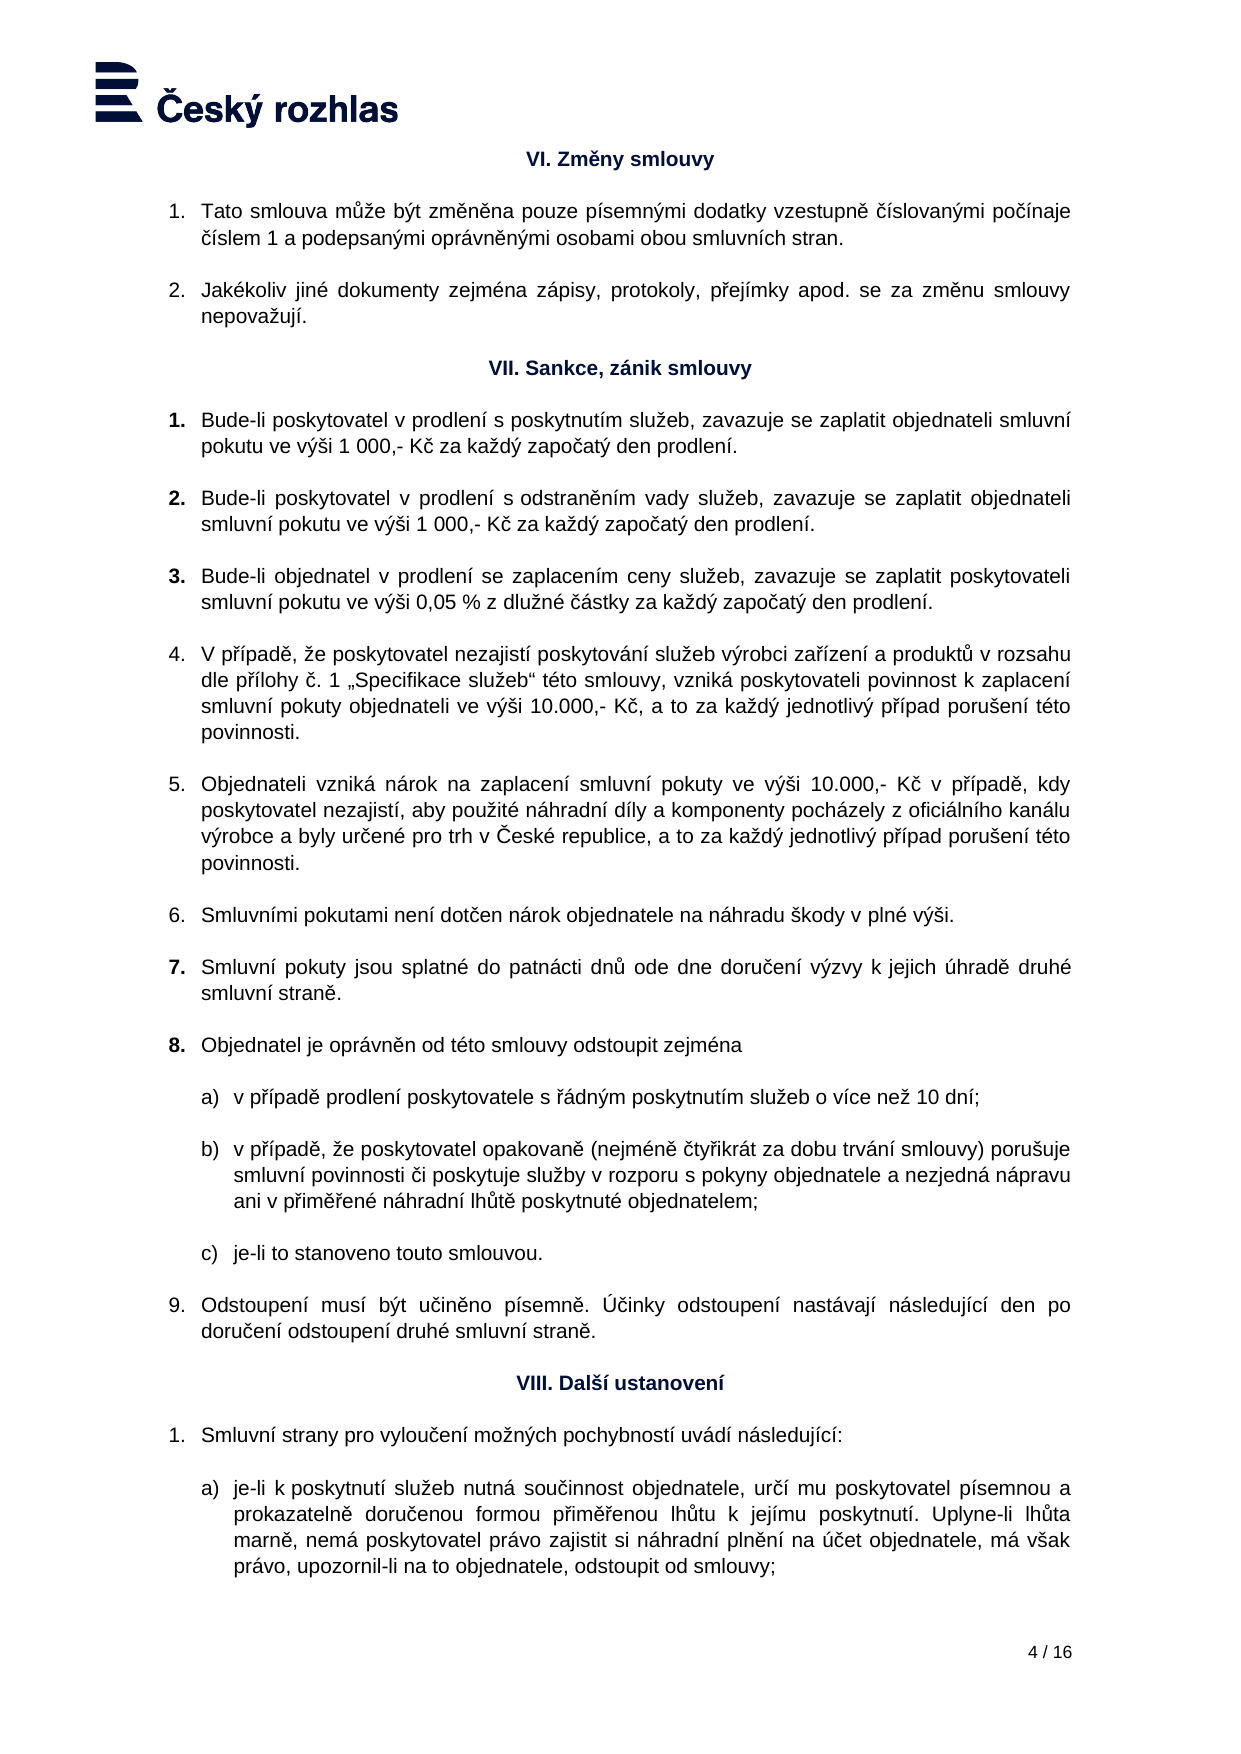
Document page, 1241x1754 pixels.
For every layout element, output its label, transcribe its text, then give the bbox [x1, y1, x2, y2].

subtitle Sankce, zánik smlouvy [168, 354, 1072, 380]
list Objednatel je oprávněn od této smlouvy odstoupit zejména [168, 1031, 1072, 1057]
picture [95, 62, 398, 128]
list je-li k poskytnutí služeb nutná součinnost objednatele, určí mu poskytovatel písemnou a prokazatelně doručenou formou přiměřenou lhůtu k jejímu poskytnutí. Uplyne-li lhůta marně, nemá poskytovatel právo zajistit si náhradní plnění na účet objednatele, má však právo, upozornil-li na to objednatele, odstoupit od smlouvy; [201, 1474, 1072, 1578]
list v případě, že poskytovatel opakovaně (nejméně čtyřikrát za dobu trvání smlouvy) porušuje smluvní povinnosti či poskytuje služby v rozporu s pokyny objednatele a nezjedná nápravu ani v přiměřené náhradní lhůtě poskytnuté objednatelem; [201, 1136, 1072, 1214]
subtitle Další ustanovení [168, 1370, 1072, 1396]
list Bude-li poskytovatel v prodlení s poskytnutím služeb, zavazuje se zaplatit objednateli smluvní pokutu ve výši 1 000,- Kč za každý započatý den prodlení. [168, 406, 1072, 458]
list Jakékoliv jiné dokumenty zejména zápisy, protokoly, přejímky apod. se za změnu smlouvy nepovažují. [168, 276, 1072, 328]
list Bude-li poskytovatel v prodlení s odstraněním vady služeb, zavazuje se zaplatit objednateli smluvní pokutu ve výši 1 000,- Kč za každý započatý den prodlení. [168, 484, 1072, 537]
list Bude-li objednatel v prodlení se zaplacením ceny služeb, zavazuje se zaplatit poskytovateli smluvní pokutu ve výši 0,05 % z dlužné částky za každý započatý den prodlení. [168, 563, 1072, 615]
list Smluvní strany pro vyloučení možných pochybností uvádí následující: [168, 1422, 1072, 1448]
list Objednateli vzniká nárok na zaplacení smluvní pokuty ve výši 10.000,- Kč v případě, kdy poskytovatel nezajistí, aby použité náhradní díly a komponenty pocházely z oficiálního kanálu výrobce a byly určené pro trh v České republice, a to za každý jednotlivý případ porušení této povinnosti. [168, 771, 1072, 875]
list Smluvními pokutami není dotčen nárok objednatele na náhradu škody v plné výši. [168, 901, 1072, 927]
list v případě prodlení poskytovatele s řádným poskytnutím služeb o více než 10 dní; [201, 1083, 1072, 1109]
list Odstoupení musí být učiněno písemně. Účinky odstoupení nastávají následující den po doručení odstoupení druhé smluvní straně. [168, 1292, 1072, 1344]
list V případě, že poskytovatel nezajistí poskytování služeb výrobci zařízení a produktů v rozsahu dle přílohy č. 1 „Specifikace služeb“ této smlouvy, vzniká poskytovateli povinnost k zaplacení smluvní pokuty objednateli ve výši 10.000,- Kč, a to za každý jednotlivý případ porušení této povinnosti. [168, 641, 1072, 745]
list Smluvní pokuty jsou splatné do patnácti dnů ode dne doručení výzvy k jejich úhradě druhé smluvní straně. [168, 953, 1072, 1005]
list Tato smlouva může být změněna pouze písemnými dodatky vzestupně číslovanými počínaje číslem 1 a podepsanými oprávněnými osobami obou smluvních stran. [168, 198, 1072, 250]
subtitle Změny smlouvy [168, 146, 1072, 172]
list je-li to stanoveno touto smlouvou. [201, 1240, 1072, 1266]
